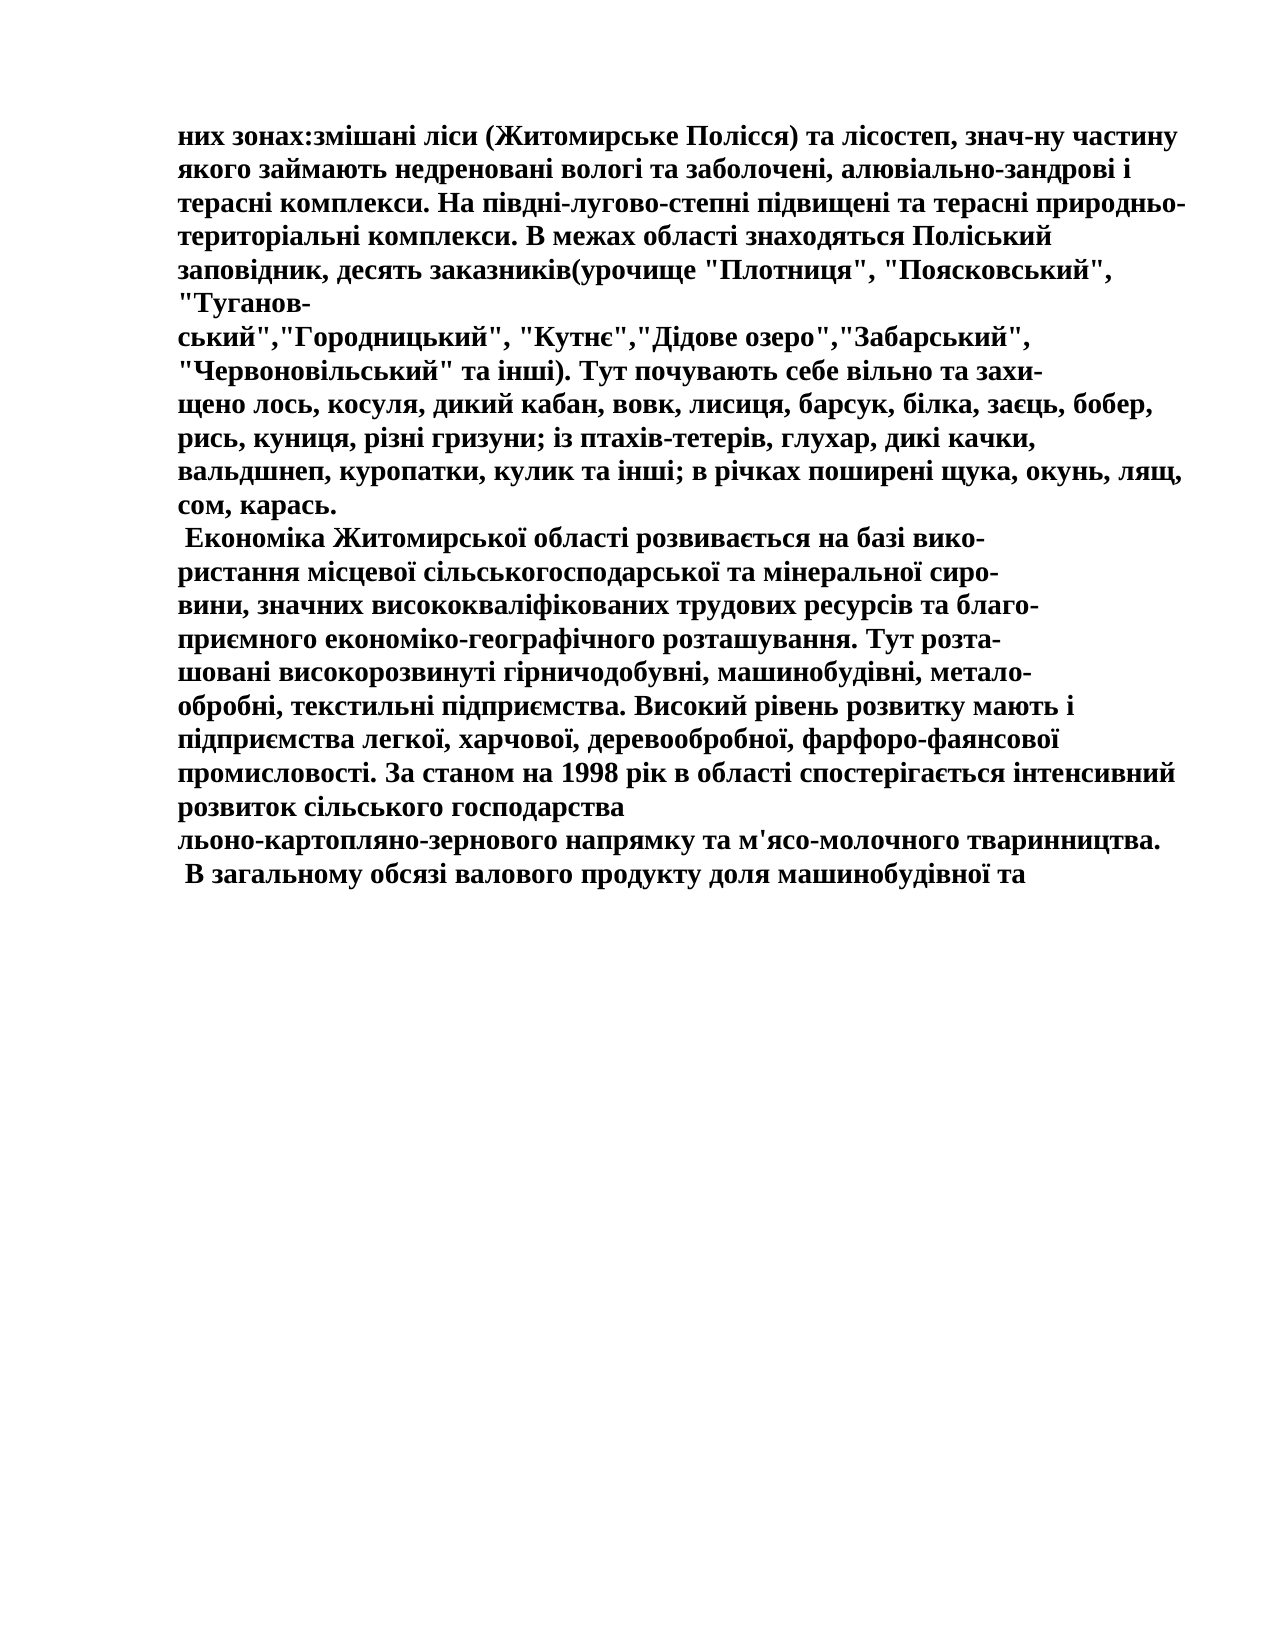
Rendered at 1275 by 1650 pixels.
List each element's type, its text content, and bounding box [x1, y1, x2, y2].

text них зонах:змішані ліси (Житомирське Полісся) та лісостеп, знач-ну частину якого займають недреновані вологі та заболочені, алювіально-зандрові і терасні комплекси. На півдні-лугово-степні підвищені та терасні природньо-територіальні комплекси. В межах області знаходяться Поліський заповідник, десять заказників(урочище "Плотниця", "Поясковський", "Туганов- [177, 118, 1186, 319]
text Економіка Житомирської області розвивається на базі вико- [177, 521, 1186, 554]
text щено лось, косуля, дикий кабан, вовк, лисиця, барсук, білка, заєць, бобер, рись, куниця, різні гризуни; із птахів-тетерів, глухар, дикі качки, вальдшнеп, куропатки, кулик та інші; в річках поширені щука, окунь, лящ, сом, карась. [177, 386, 1186, 521]
text вини, значних висококваліфікованих трудових ресурсів та благо- [177, 588, 1186, 621]
text шовані високорозвинуті гірничодобувні, машинобудівні, метало- [177, 655, 1186, 688]
text обробні, текстильні підприємства. Високий рівень розвитку мають і підприємства легкої, харчової, деревообробної, фарфоро-фаянсової промисловості. За станом на 1998 рік в області спостерігається інтенсивний розвиток сільського господарства [177, 688, 1186, 822]
text "Червоновільський" та інші). Тут почувають себе вільно та захи- [177, 353, 1186, 386]
text льоно-картопляно-зернового напрямку та м'ясо-молочного тваринництва. [177, 822, 1186, 856]
text В загальному обсязі валового продукту доля машинобудівної та [177, 856, 1186, 889]
text ський","Городницький", "Кутнє","Дідове озеро","Забарський", [177, 319, 1186, 353]
text ристання місцевої сільськогосподарської та мінеральної сиро- [177, 554, 1186, 588]
text приємного економіко-географічного розташування. Тут розта- [177, 621, 1186, 655]
